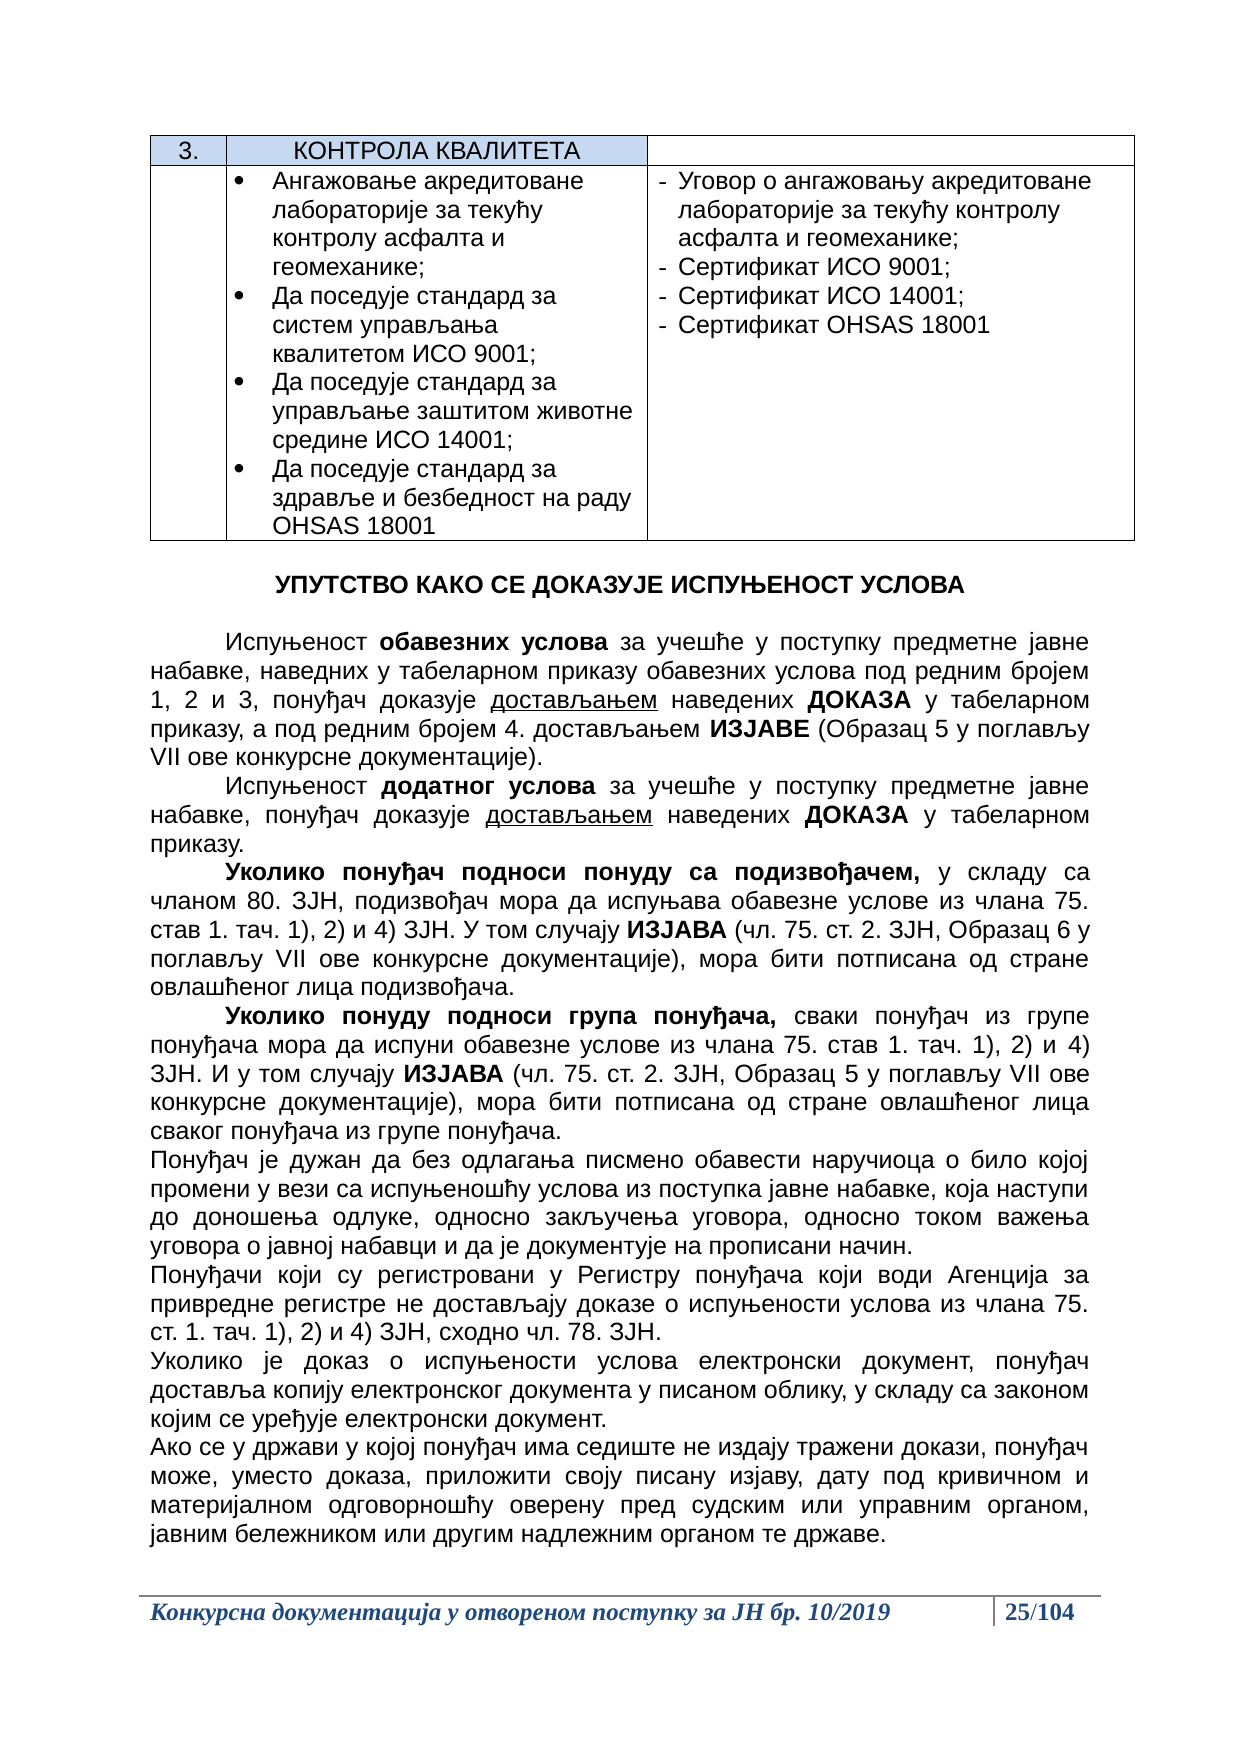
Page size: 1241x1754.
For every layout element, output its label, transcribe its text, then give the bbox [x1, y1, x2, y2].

text Уколико понуду подноси група понуђача, сваки понуђач из групе понуђача мора да испуни обавезне услове из члана 75. став 1. тач. 1), 2) и 4) ЗЈН. И у том случају ИЗЈАВА (чл. 75. ст. 2. ЗЈН, Образац 5 у поглављу VII ове конкурсне документације), мора бити потписана од стране овлашћеног лица сваког понуђача из групе понуђача. [150, 1001, 1090, 1145]
table_cell [151, 166, 226, 540]
text Испуњеност обавезних услова за учешће у поступку предметне јавне набавке, наведних у табеларном приказу обавезних услова под редним бројем 1, 2 и 3, понуђач доказује достављањем наведених ДОКАЗА у табеларном приказу, а под редним бројем 4. достављањем ИЗЈАВЕ (Образац 5 у поглављу VII ове конкурсне документације). [150, 627, 1090, 771]
text Уколико понуђач подноси понуду са подизвођачем, у складу са чланом 80. ЗЈН, подизвођач мора да испуњава обавезне услове из члана 75. став 1. тач. 1), 2) и 4) ЗЈН. У том случају ИЗЈАВА (чл. 75. ст. 2. ЗЈН, Образац 6 у поглављу VII ове конкурсне документације), мора бити потписана од стране овлашћеног лица подизвођача. [150, 857, 1090, 1001]
table_cell Ангажовање акредитоване лабораторије за текућу контролу асфалта и геомеханике; Да поседује стандард за систем управљања квалитетом ИСО 9001; Да поседује стандард за управљање заштитом животне средине ИСО 14001; Да поседује стандард за здравље и безбедност на раду OHSAS 18001 [227, 166, 647, 540]
table_cell Уговор о ангажовању акредитоване лабораторије за текућу контролу асфалта и геомеханике; Сертификат ИСО 9001; Сертификат ИСО 14001; Сертификат OHSAS 18001 [648, 166, 1134, 540]
text Испуњеност додатног услова за учешће у поступку предметне јавне набавке, понуђач доказује достављањем наведених ДОКАЗА у табеларном приказу. [150, 771, 1090, 857]
table_cell КОНТРОЛА КВАЛИТЕТА [227, 136, 647, 165]
table_cell [648, 136, 1134, 165]
text Понуђачи који су регистровани у Регистру понуђача који води Агенција за привредне регистре не достављају доказе о испуњености услова из члана 75. ст. 1. тач. 1), 2) и 4) ЗЈН, сходно чл. 78. ЗЈН. [150, 1260, 1090, 1346]
list Понуђач је дужан да без одлагања писмено обавести наручиоца о било којој промени у вези са испуњеношћу услова из поступка јавне набавке, која наступи до доношења одлуке, односно закључења уговора, односно током важења уговора о јавној набавци и да је документује на прописани начин. [150, 1145, 1090, 1260]
list УПУТСТВО КАКО СЕ ДОКАЗУЈЕ ИСПУЊЕНОСТ УСЛОВА [150, 570, 1090, 598]
text Ако се у држави у којој понуђач има седиште не издају тражени докази, понуђач може, уместо доказа, приложити своју писану изјаву, дату под кривичном и материјалном одговорношћу оверену пред судским или управним органом, јавним бележником или другим надлежним органом те државе. [150, 1432, 1090, 1547]
text Уколико је доказ о испуњености услова електронски документ, понуђач доставља копију електронског документа у писаном облику, у складу са законом којим се уређује електронски документ. [150, 1346, 1090, 1432]
table_cell 3. [151, 136, 226, 165]
